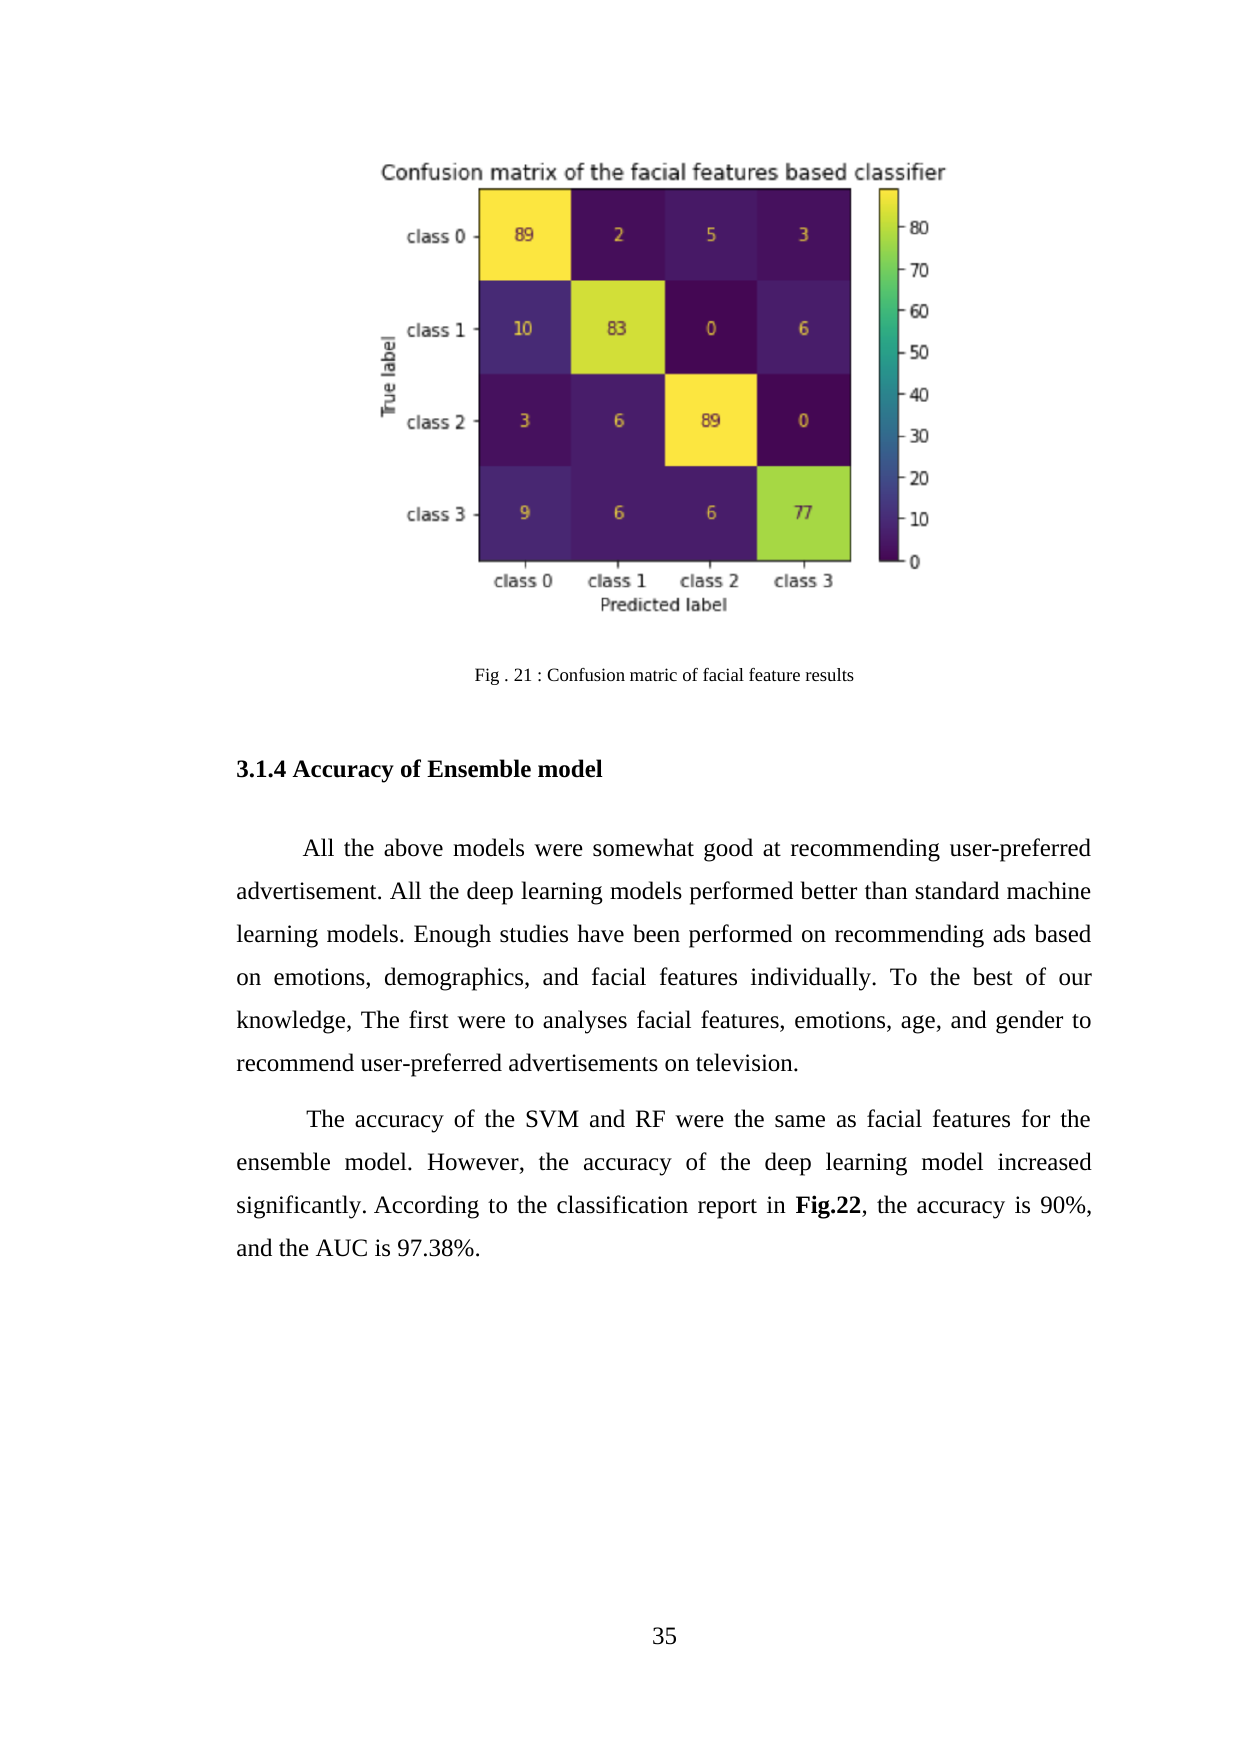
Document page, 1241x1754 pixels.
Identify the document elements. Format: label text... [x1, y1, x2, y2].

text The accuracy of the SVM and RF were the same as facial features for the ensemble model. However, the accuracy of the deep learning model increased significantly. According to the classification report in Fig.22, the accuracy is 90%, and the AUC is 97.38%. [236, 1104, 1092, 1262]
text All the above models were somewhat good at recommending user-preferred advertisement. All the deep learning models performed better than standard machine learning models. Enough studies have been performed on recommending ads based on emotions, demographics, and facial features individually. To the best of our knowledge, The first were to analyses facial features, emotions, age, and gender to recommend user-preferred advertisements on television. [236, 833, 1092, 1077]
subtitle 3.1.4 Accuracy of Ensemble model [236, 754, 1092, 783]
picture [355, 147, 974, 633]
